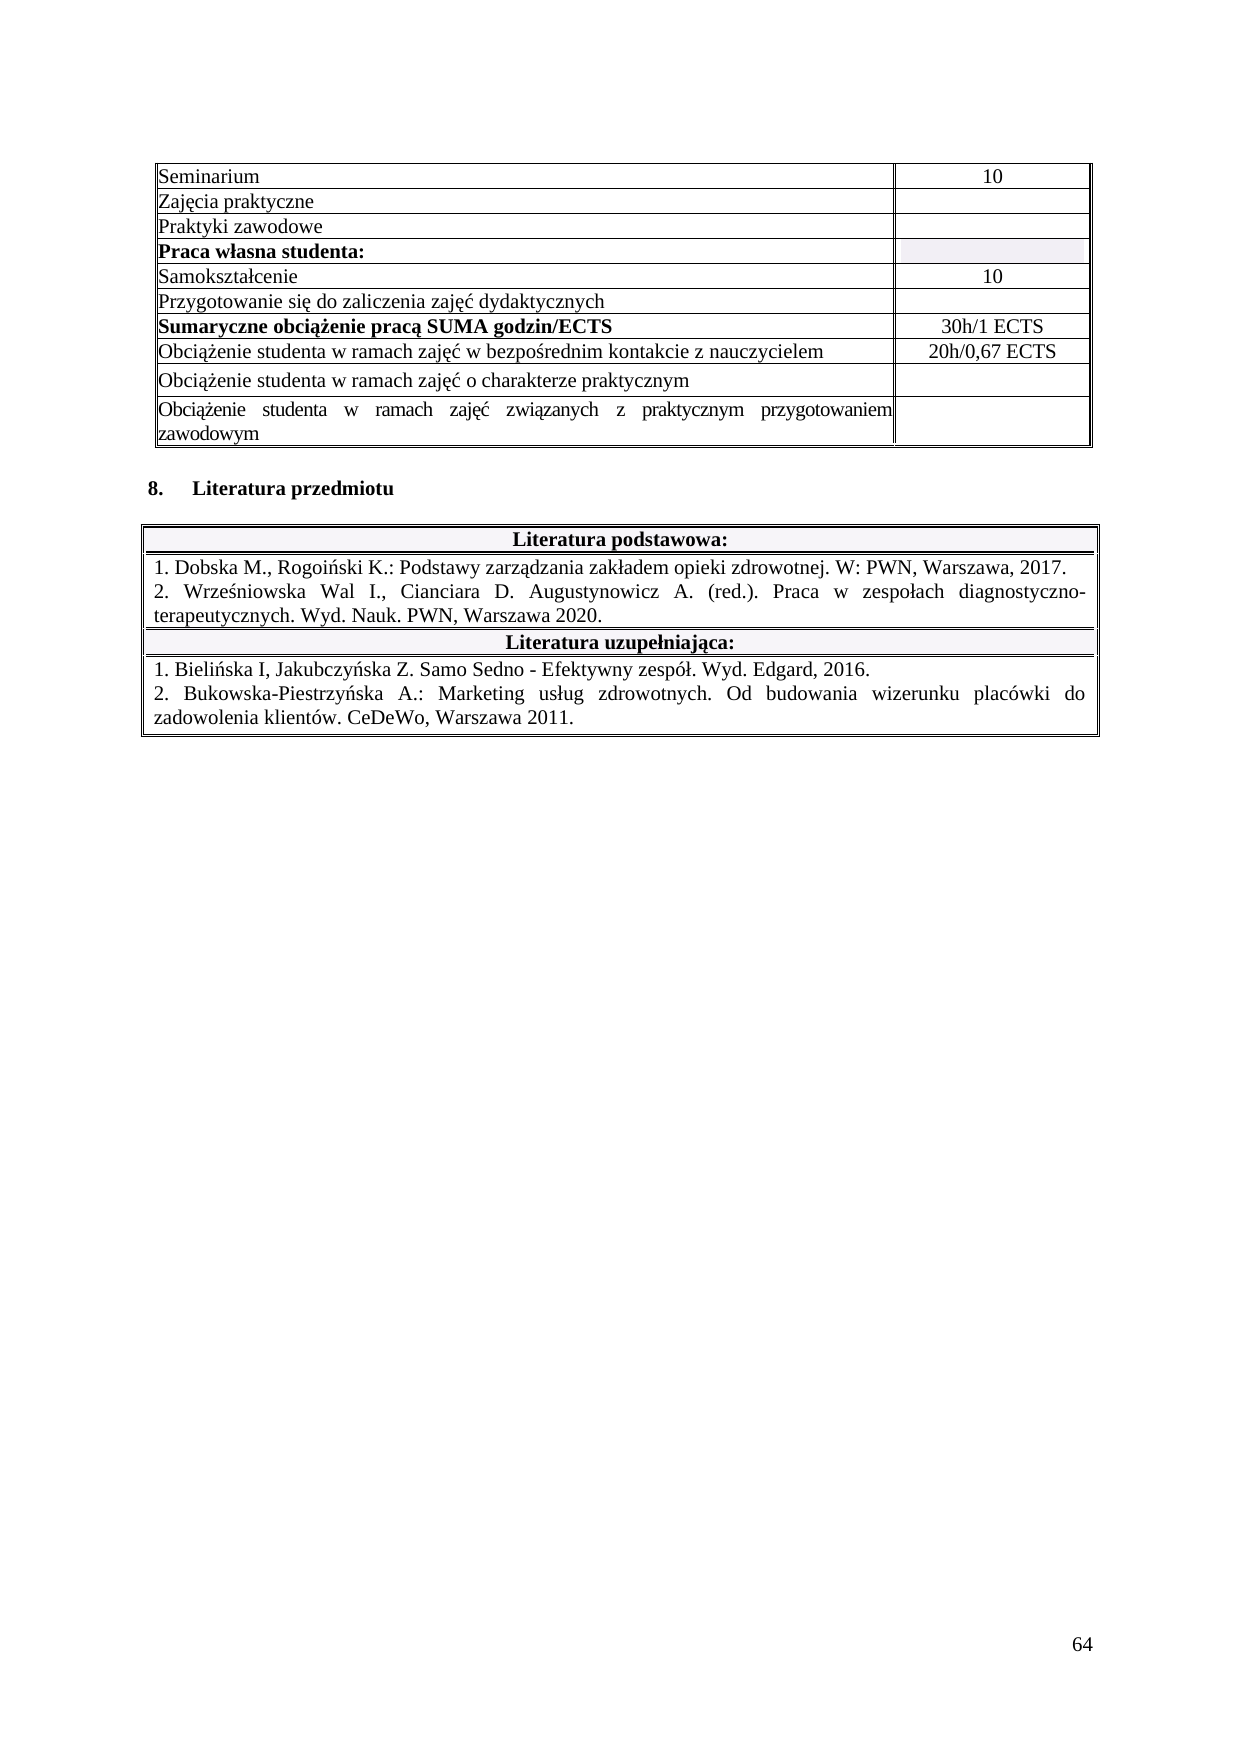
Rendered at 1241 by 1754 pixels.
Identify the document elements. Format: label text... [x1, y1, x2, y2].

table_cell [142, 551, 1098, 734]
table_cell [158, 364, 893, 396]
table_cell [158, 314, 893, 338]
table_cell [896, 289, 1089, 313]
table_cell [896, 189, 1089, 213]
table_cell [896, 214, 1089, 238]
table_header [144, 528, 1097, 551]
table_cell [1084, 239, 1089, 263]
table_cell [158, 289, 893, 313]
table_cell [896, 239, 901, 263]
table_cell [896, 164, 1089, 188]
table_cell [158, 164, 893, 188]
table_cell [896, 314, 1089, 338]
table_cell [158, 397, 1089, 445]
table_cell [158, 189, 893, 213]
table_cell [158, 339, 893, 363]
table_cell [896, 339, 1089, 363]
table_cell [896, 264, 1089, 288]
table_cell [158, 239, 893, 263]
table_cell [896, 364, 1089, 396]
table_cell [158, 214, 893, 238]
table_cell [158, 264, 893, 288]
list Literatura przedmiotu [148, 476, 1093, 500]
